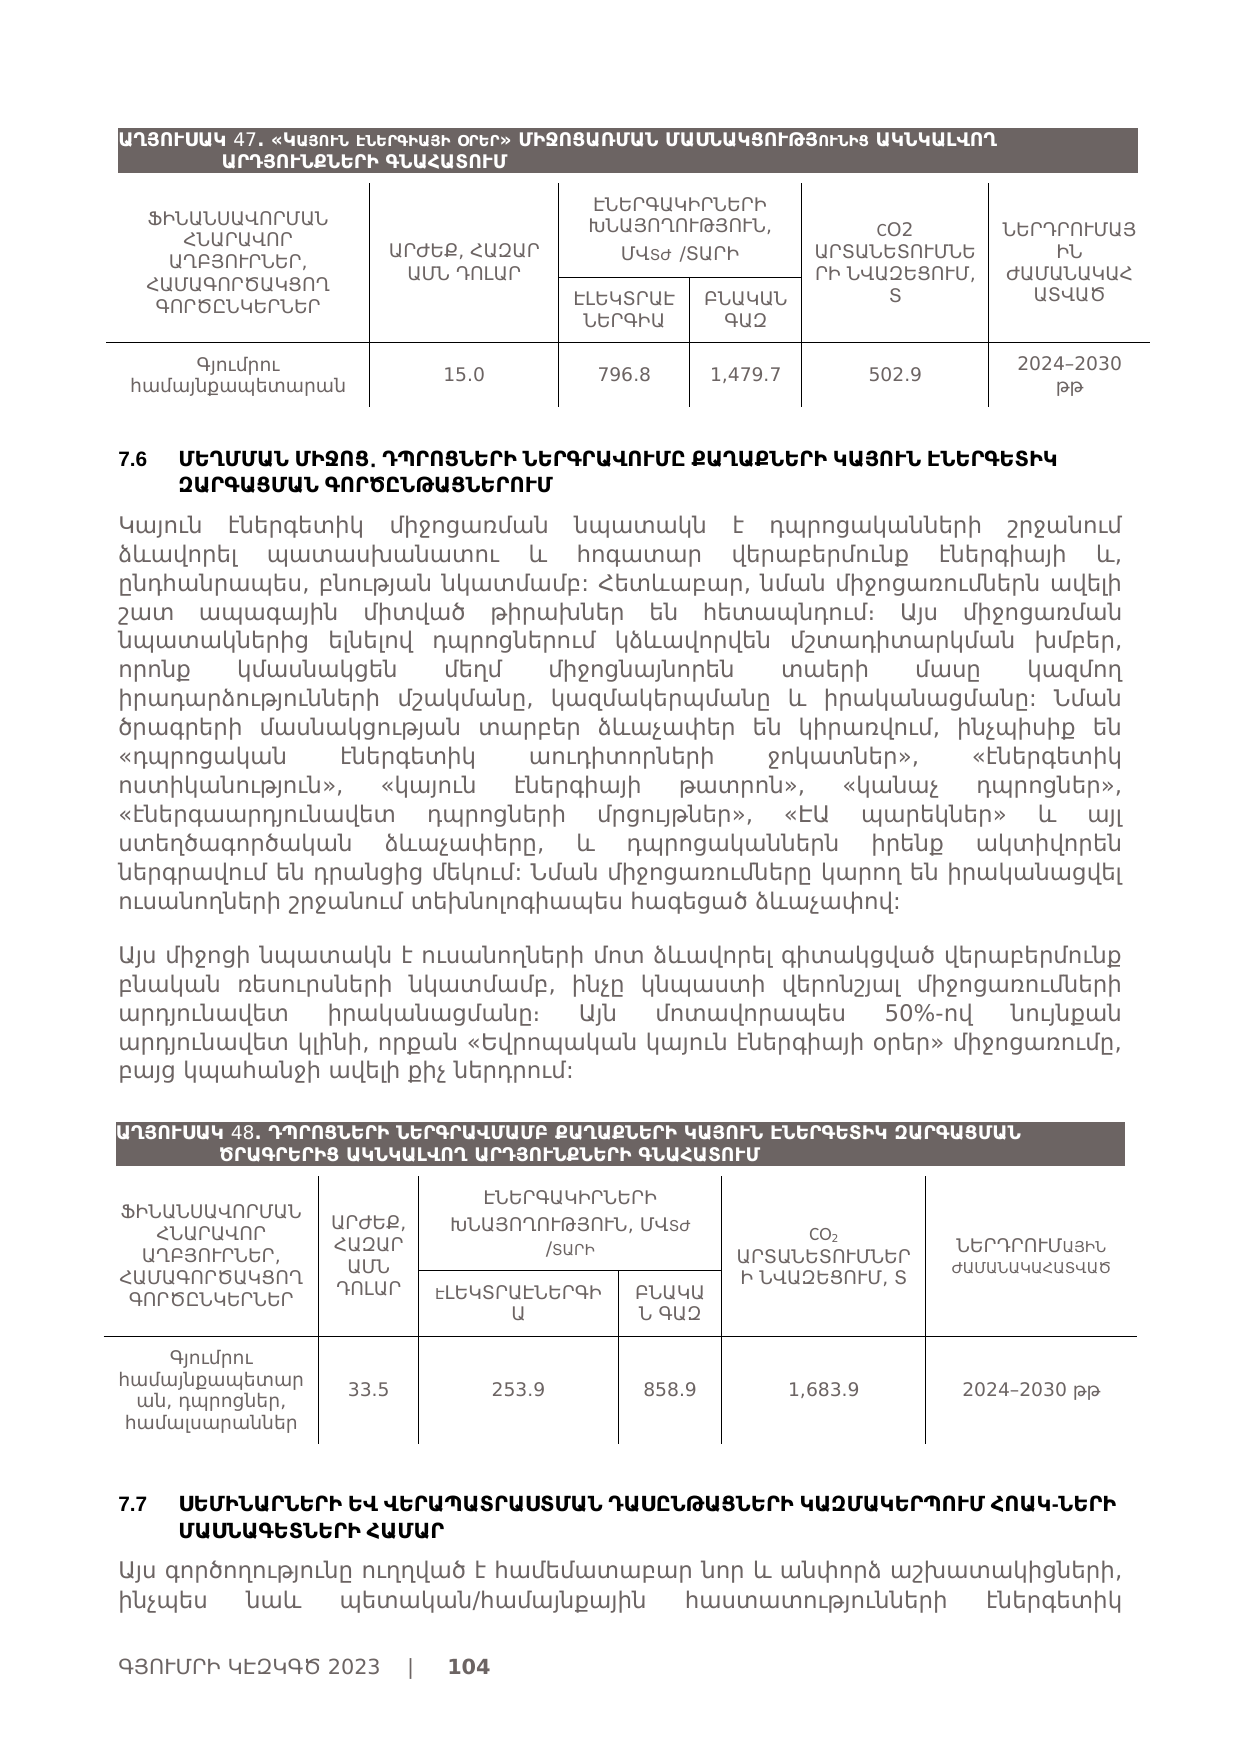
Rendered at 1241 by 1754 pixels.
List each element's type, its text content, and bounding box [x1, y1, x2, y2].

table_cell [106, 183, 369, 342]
subtitle ՄԵՂՄՄԱՆ ՄԻՋՈՑ․ ԴՊՐՈՑՆԵՐԻ ՆԵՐԳՐԱՎՈՒՄԸ ՔԱՂԱՔՆԵՐԻ ԿԱՅՈՒՆ ԷՆԵՐԳԵՏԻԿ ԶԱՐԳԱՑՄԱՆ ԳՈՐԾԸՆԹԱՑՆԵՐՈՒՄ [118, 446, 1122, 497]
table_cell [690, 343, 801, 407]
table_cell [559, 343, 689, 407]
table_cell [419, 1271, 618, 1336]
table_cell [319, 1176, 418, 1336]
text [118, 1557, 1122, 1614]
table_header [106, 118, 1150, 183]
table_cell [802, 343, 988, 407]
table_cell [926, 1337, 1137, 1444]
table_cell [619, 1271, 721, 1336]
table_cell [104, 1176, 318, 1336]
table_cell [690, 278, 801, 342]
text Այս միջոցի նպատակն է ուսանողների մոտ ձևավորել գիտակցված վերաբերմունք բնական ռեսուրսների նկատմամբ, ինչը կնպաստի վերոնշյալ միջոցառումների արդյունավետ իրականացմանը։ Այն մոտավորապես 50%-ով նույնքան արդյունավետ կլինի, որքան «Եվրոպական կայուն էներգիայի օրեր» միջոցառումը, բայց կպահանջի ավելի քիչ ներդրում: [118, 942, 1122, 1084]
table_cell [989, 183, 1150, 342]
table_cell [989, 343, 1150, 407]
text Կայուն էներգետիկ միջոցառման նպատակն է դպրոցականների շրջանում ձևավորել պատասխանատու և հոգատար վերաբերմունք էներգիայի և, ընդհանրապես, բնության նկատմամբ: Հետևաբար, նման միջոցառումներն ավելի շատ ապագային միտված թիրախներ են հետապնդում։ Այս միջոցառման նպատակներից ելնելով դպրոցներում կձևավորվեն մշտադիտարկման խմբեր, որոնք կմասնակցեն մեղմ միջոցնայնորեն տաերի մասը կազմող իրադարձությունների մշակմանը, կազմակերպմանը և իրականացմանը: Նման ծրագրերի մասնակցության տարբեր ձևաչափեր են կիրառվում, ինչպիսիք են «դպրոցական էներգետիկ աուդիտորների ջոկատներ», «էներգետիկ ոստիկանություն», «կայուն էներգիայի թատրոն», «կանաչ դպրոցներ», «էներգաարդյունավետ դպրոցների մրցույթներ», «ԷԱ պարեկներ» և այլ ստեղծագործական ձևաչափերը, և դպրոցականներն իրենք ակտիվորեն ներգրավում են դրանցից մեկում: Նման միջոցառումները կարող են իրականացվել ուսանողների շրջանում տեխնոլոգիապես հագեցած ձևաչափով: [118, 512, 1122, 915]
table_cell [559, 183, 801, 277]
subtitle ՍԵՄԻՆԱՐՆԵՐԻ ԵՎ ՎԵՐԱՊԱՏՐԱՍՏՄԱՆ ԴԱՍԸՆԹԱՑՆԵՐԻ ԿԱԶՄԱԿԵՐՊՈՒՄ ՀՈԱԿ-ՆԵՐԻ ՄԱՍՆԱԳԵՏՆԵՐԻ ՀԱՄԱՐ [118, 1492, 1122, 1543]
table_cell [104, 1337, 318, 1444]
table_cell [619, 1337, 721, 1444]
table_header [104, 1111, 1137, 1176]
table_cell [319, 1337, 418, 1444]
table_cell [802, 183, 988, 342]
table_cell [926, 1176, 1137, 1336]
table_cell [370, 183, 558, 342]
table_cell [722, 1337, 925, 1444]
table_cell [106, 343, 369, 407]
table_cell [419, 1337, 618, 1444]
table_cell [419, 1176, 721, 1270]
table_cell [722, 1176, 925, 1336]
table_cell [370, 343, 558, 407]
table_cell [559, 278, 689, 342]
